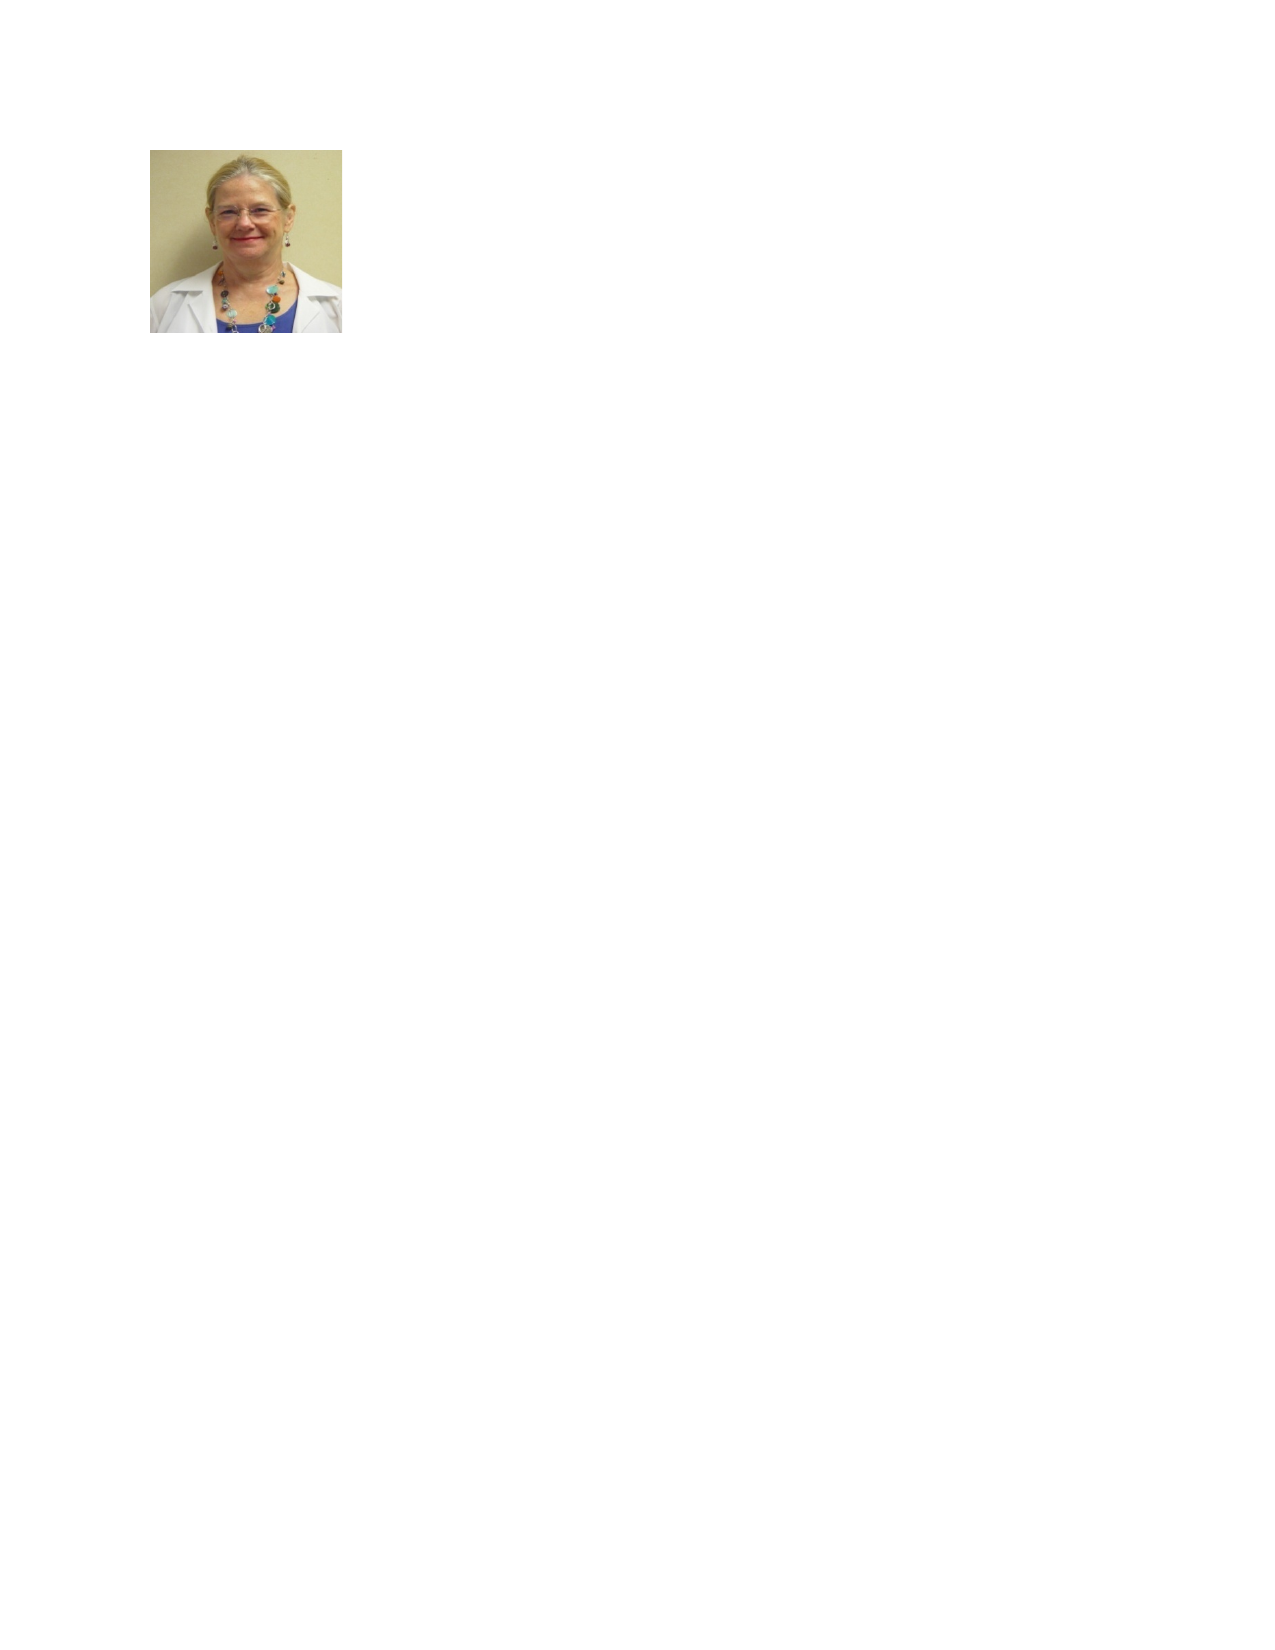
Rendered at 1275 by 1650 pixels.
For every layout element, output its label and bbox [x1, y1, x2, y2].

picture [150, 150, 343, 333]
